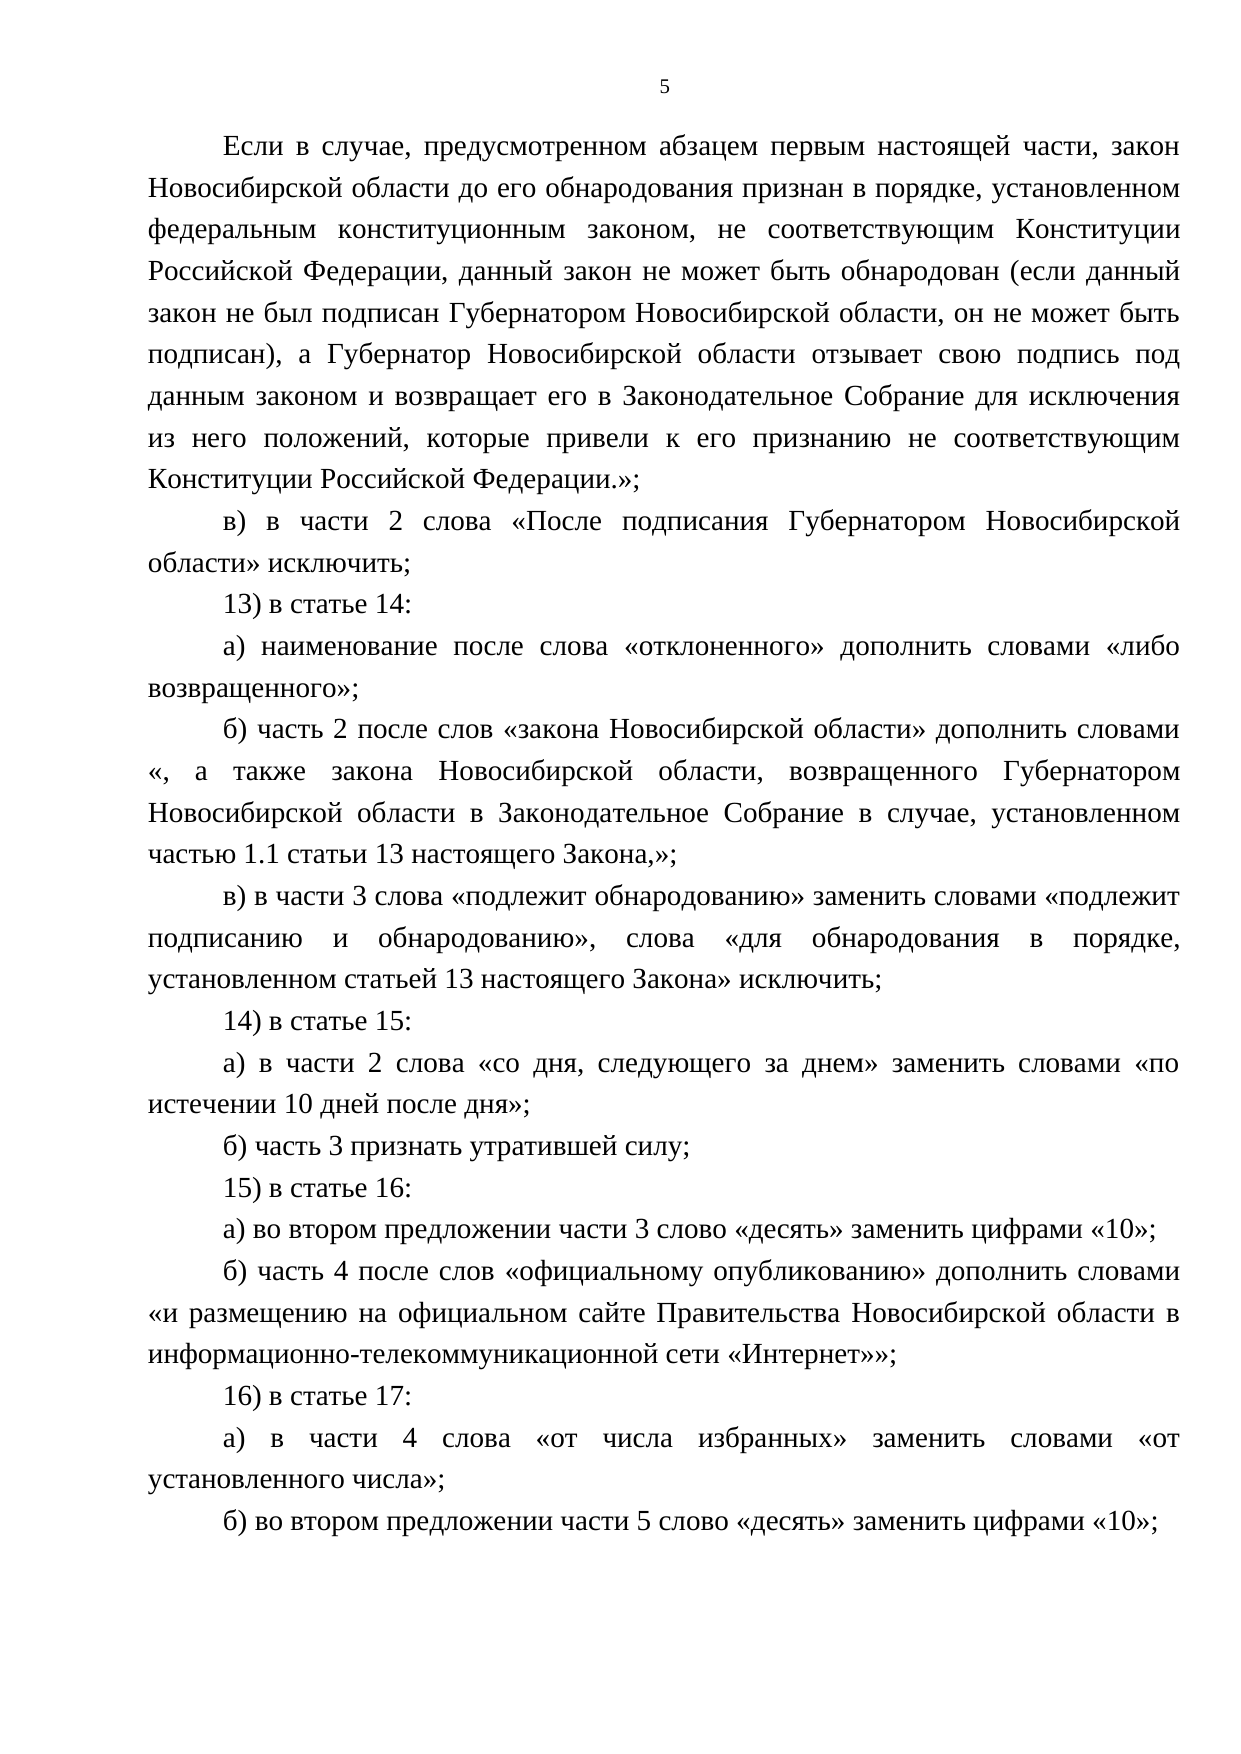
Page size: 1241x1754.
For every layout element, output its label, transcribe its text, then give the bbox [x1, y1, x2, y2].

text 15) в статье 16: [148, 1164, 1181, 1205]
text б) часть 2 после слов «закона Новосибирской области» дополнить словами «, а также закона Новосибирской области, возвращенного Губернатором Новосибирской области в Законодательное Собрание в случае, установленном частью 1.1 статьи 13 настоящего Закона,»; [148, 705, 1181, 872]
text а) в части 4 слова «от числа избранных» заменить словами «от установленного числа»; [148, 1414, 1181, 1497]
text б) во втором предложении части 5 слово «десять» заменить цифрами «10»; [148, 1497, 1181, 1539]
text а) наименование после слова «отклоненного» дополнить словами «либо возвращенного»; [148, 622, 1181, 705]
text 16) в статье 17: [148, 1372, 1181, 1414]
text б) часть 3 признать утратившей силу; [148, 1122, 1181, 1164]
text 13) в статье 14: [148, 580, 1181, 622]
text б) часть 4 после слов «официальному опубликованию» дополнить словами «и размещению на официальном сайте Правительства Новосибирской области в информационно-телекоммуникационной сети «Интернет»»; [148, 1247, 1181, 1372]
text в) в части 3 слова «подлежит обнародованию» заменить словами «подлежит подписанию и обнародованию», слова «для обнародования в порядке, установленном статьей 13 настоящего Закона» исключить; [148, 872, 1181, 997]
text а) во втором предложении части 3 слово «десять» заменить цифрами «10»; [148, 1205, 1181, 1247]
text в) в части 2 слова «После подписания Губернатором Новосибирской области» исключить; [148, 497, 1181, 580]
text а) в части 2 слова «со дня, следующего за днем» заменить словами «по истечении 10 дней после дня»; [148, 1039, 1181, 1122]
text Если в случае, предусмотренном абзацем первым настоящей части, закон Новосибирской области до его обнародования признан в порядке, установленном федеральным конституционным законом, не соответствующим Конституции Российской Федерации, данный закон не может быть обнародован (если данный закон не был подписан Губернатором Новосибирской области, он не может быть подписан), а Губернатор Новосибирской области отзывает свою подпись под данным законом и возвращает его в Законодательное Собрание для исключения из него положений, которые привели к его признанию не соответствующим Конституции Российской Федерации.»; [148, 122, 1181, 497]
text 14) в статье 15: [148, 997, 1181, 1039]
